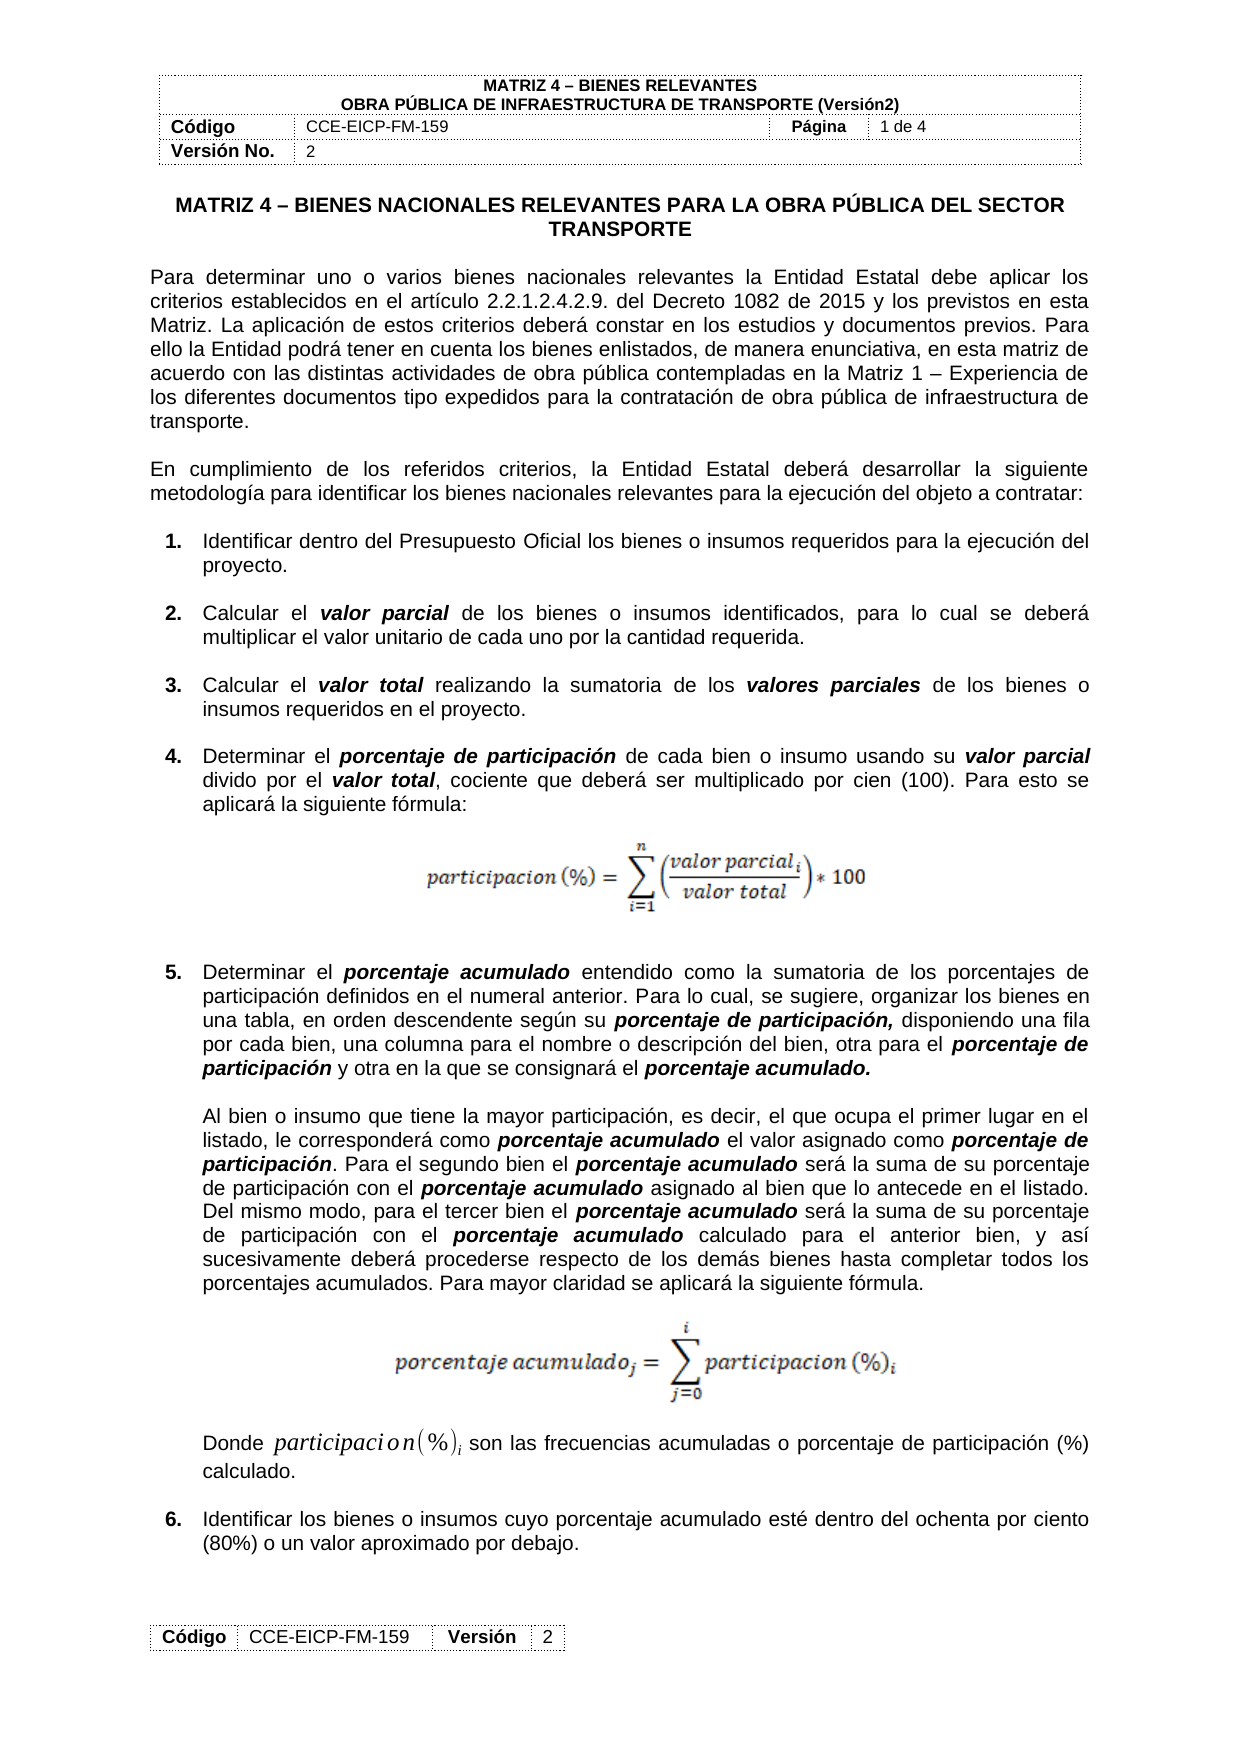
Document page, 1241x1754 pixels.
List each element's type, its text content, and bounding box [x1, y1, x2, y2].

picture [395, 1319, 898, 1404]
text En cumplimiento de los referidos criterios, la Entidad Estatal deberá desarrollar la siguiente metodología para identificar los bienes nacionales relevantes para la ejecución del objeto a contratar: [150, 457, 1090, 505]
list Identificar dentro del Presupuesto Oficial los bienes o insumos requeridos para la ejecución del proyecto. [165, 529, 1090, 577]
text MATRIZ 4 – BIENES NACIONALES RELEVANTES PARA LA OBRA PÚBLICA DEL SECTOR TRANSPORTE [150, 193, 1090, 241]
text Donde son las frecuencias acumuladas o porcentaje de participación (%) calculado. [202, 1427, 1090, 1483]
picture [427, 842, 866, 913]
list Determinar el porcentaje acumulado entendido como la sumatoria de los porcentajes de participación definidos en el numeral anterior. Para lo cual, se sugiere, organizar los bienes en una tabla, en orden descendente según su porcentaje de participación, disponiendo una fila por cada bien, una columna para el nombre o descripción del bien, otra para el porcentaje de participación y otra en la que se consignará el porcentaje acumulado. [165, 960, 1090, 1079]
list Determinar el porcentaje de participación de cada bien o insumo usando su valor parcial divido por el valor total, cociente que deberá ser multiplicado por cien (100). Para esto se aplicará la siguiente fórmula: [165, 744, 1090, 816]
text Al bien o insumo que tiene la mayor participación, es decir, el que ocupa el primer lugar en el listado, le corresponderá como porcentaje acumulado el valor asignado como porcentaje de participación. Para el segundo bien el porcentaje acumulado será la suma de su porcentaje de participación con el porcentaje acumulado asignado al bien que lo antecede en el listado. Del mismo modo, para el tercer bien el porcentaje acumulado será la suma de su porcentaje de participación con el porcentaje acumulado calculado para el anterior bien, y así sucesivamente deberá procederse respecto de los demás bienes hasta completar todos los porcentajes acumulados. Para mayor claridad se aplicará la siguiente fórmula. [202, 1103, 1090, 1295]
list Identificar los bienes o insumos cuyo porcentaje acumulado esté dentro del ochenta por ciento (80%) o un valor aproximado por debajo. [165, 1507, 1090, 1555]
text Para determinar uno o varios bienes nacionales relevantes la Entidad Estatal debe aplicar los criterios establecidos en el artículo 2.2.1.2.4.2.9. del Decreto 1082 de 2015 y los previstos en esta Matriz. La aplicación de estos criterios deberá constar en los estudios y documentos previos. Para ello la Entidad podrá tener en cuenta los bienes enlistados, de manera enunciativa, en esta matriz de acuerdo con las distintas actividades de obra pública contempladas en la Matriz 1 – Experiencia de los diferentes documentos tipo expedidos para la contratación de obra pública de infraestructura de transporte. [150, 265, 1090, 433]
list Calcular el valor parcial de los bienes o insumos identificados, para lo cual se deberá multiplicar el valor unitario de cada uno por la cantidad requerida. [165, 601, 1090, 648]
list Calcular el valor total realizando la sumatoria de los valores parciales de los bienes o insumos requeridos en el proyecto. [165, 672, 1090, 720]
